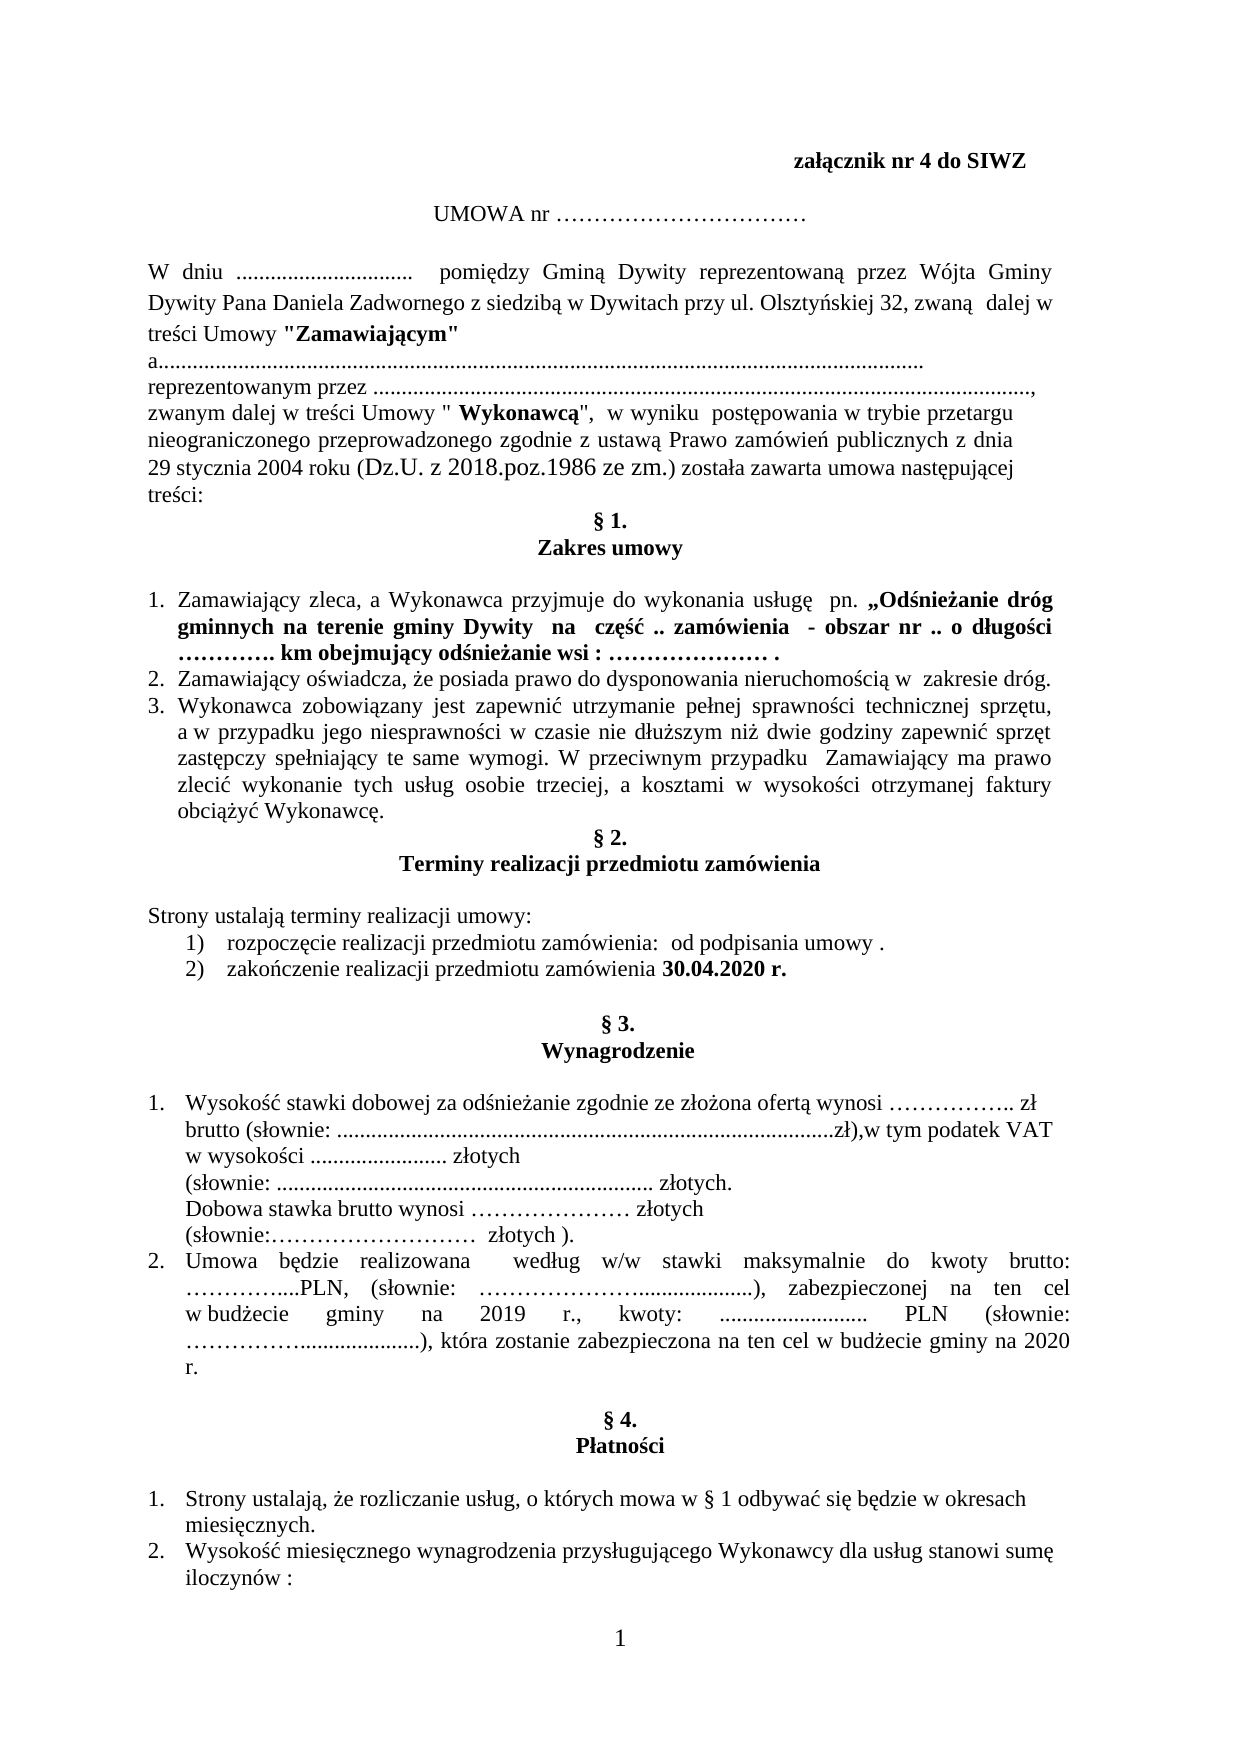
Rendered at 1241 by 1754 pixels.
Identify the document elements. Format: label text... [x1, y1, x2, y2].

text a...................................................................................................................................... [148, 347, 1093, 373]
text § 3. [148, 1010, 1088, 1037]
text § 1. [148, 507, 1072, 534]
text Strony ustalają terminy realizacji umowy: [148, 903, 1072, 929]
text (słownie: .................................................................. złotych. [185, 1168, 1072, 1195]
text UMOWA nr …………………………… [148, 200, 1093, 227]
list Strony ustalają, że rozliczanie usług, o których mowa w § 1 odbywać się będzie w okresach miesięcznych. [148, 1485, 1072, 1537]
text W dniu ............................... pomiędzy Gminą Dywity reprezentowaną przez Wójta Gminy Dywity Pana Daniela Zadwornego z siedzibą w Dywitach przy ul. Olsztyńskiej 32, zwaną dalej w treści Umowy "Zamawiającym" [148, 253, 1053, 347]
text Płatności [148, 1432, 1093, 1458]
text Zakres umowy [148, 534, 1072, 560]
list Zamawiający zleca, a Wykonawca przyjmuje do wykonania usługę pn. „Odśnieżanie dróg gminnych na terenie gminy Dywity na część .. zamówienia - obszar nr .. o długości …………. km obejmujący odśnieżanie wsi : ………………… . [148, 586, 1053, 665]
text 2) zakończenie realizacji przedmiotu zamówienia 30.04.2020 r. [185, 955, 1088, 982]
list Umowa będzie realizowana według w/w stawki maksymalnie do kwoty brutto: …………....PLN, (słownie: …………………....................), zabezpieczonej na ten cel w budżecie gminy na 2019 r., kwoty: .......................... PLN (słownie: …………….....................), która zostanie zabezpieczona na ten cel w budżecie gminy na 2020 r. [148, 1248, 1072, 1379]
text Wynagrodzenie [148, 1037, 1088, 1063]
text Terminy realizacji przedmiotu zamówienia [148, 850, 1072, 876]
text § 4. [148, 1406, 1093, 1432]
text (słownie:……………………… złotych ). [185, 1221, 1072, 1248]
text Dobowa stawka brutto wynosi ………………… złotych [185, 1195, 1072, 1221]
list Wykonawca zobowiązany jest zapewnić utrzymanie pełnej sprawności technicznej sprzętu, a w przypadku jego niesprawności w czasie nie dłuższym niż dwie godziny zapewnić sprzęt zastępczy spełniający te same wymogi. W przeciwnym przypadku Zamawiający ma prawo zlecić wykonanie tych usług osobie trzeciej, a kosztami w wysokości otrzymanej faktury obciążyć Wykonawcę. [148, 692, 1053, 823]
text 1) rozpoczęcie realizacji przedmiotu zamówienia: od podpisania umowy . [185, 929, 1088, 955]
text załącznik nr 4 do SIWZ [148, 148, 1093, 174]
text zwanym dalej w treści Umowy " Wykonawcą", w wyniku postępowania w trybie przetargu nieograniczonego przeprowadzonego zgodnie z ustawą Prawo zamówień publicznych z dnia 29 stycznia 2004 roku (Dz.U. z 2018.poz.1986 ze zm.) została zawarta umowa następującej treści: [148, 399, 1014, 507]
text § 2. [148, 823, 1072, 850]
list Zamawiający oświadcza, że posiada prawo do dysponowania nieruchomością w zakresie dróg. [148, 665, 1053, 692]
list Wysokość stawki dobowej za odśnieżanie zgodnie ze złożona ofertą wynosi …………….. zł brutto (słownie: .......................................................................................zł),w tym podatek VAT w wysokości ........................ złotych [148, 1089, 1072, 1168]
text reprezentowanym przez ..................................................................................................................., [148, 373, 1093, 399]
list Wysokość miesięcznego wynagrodzenia przysługującego Wykonawcy dla usług stanowi sumę iloczynów : [148, 1537, 1072, 1590]
